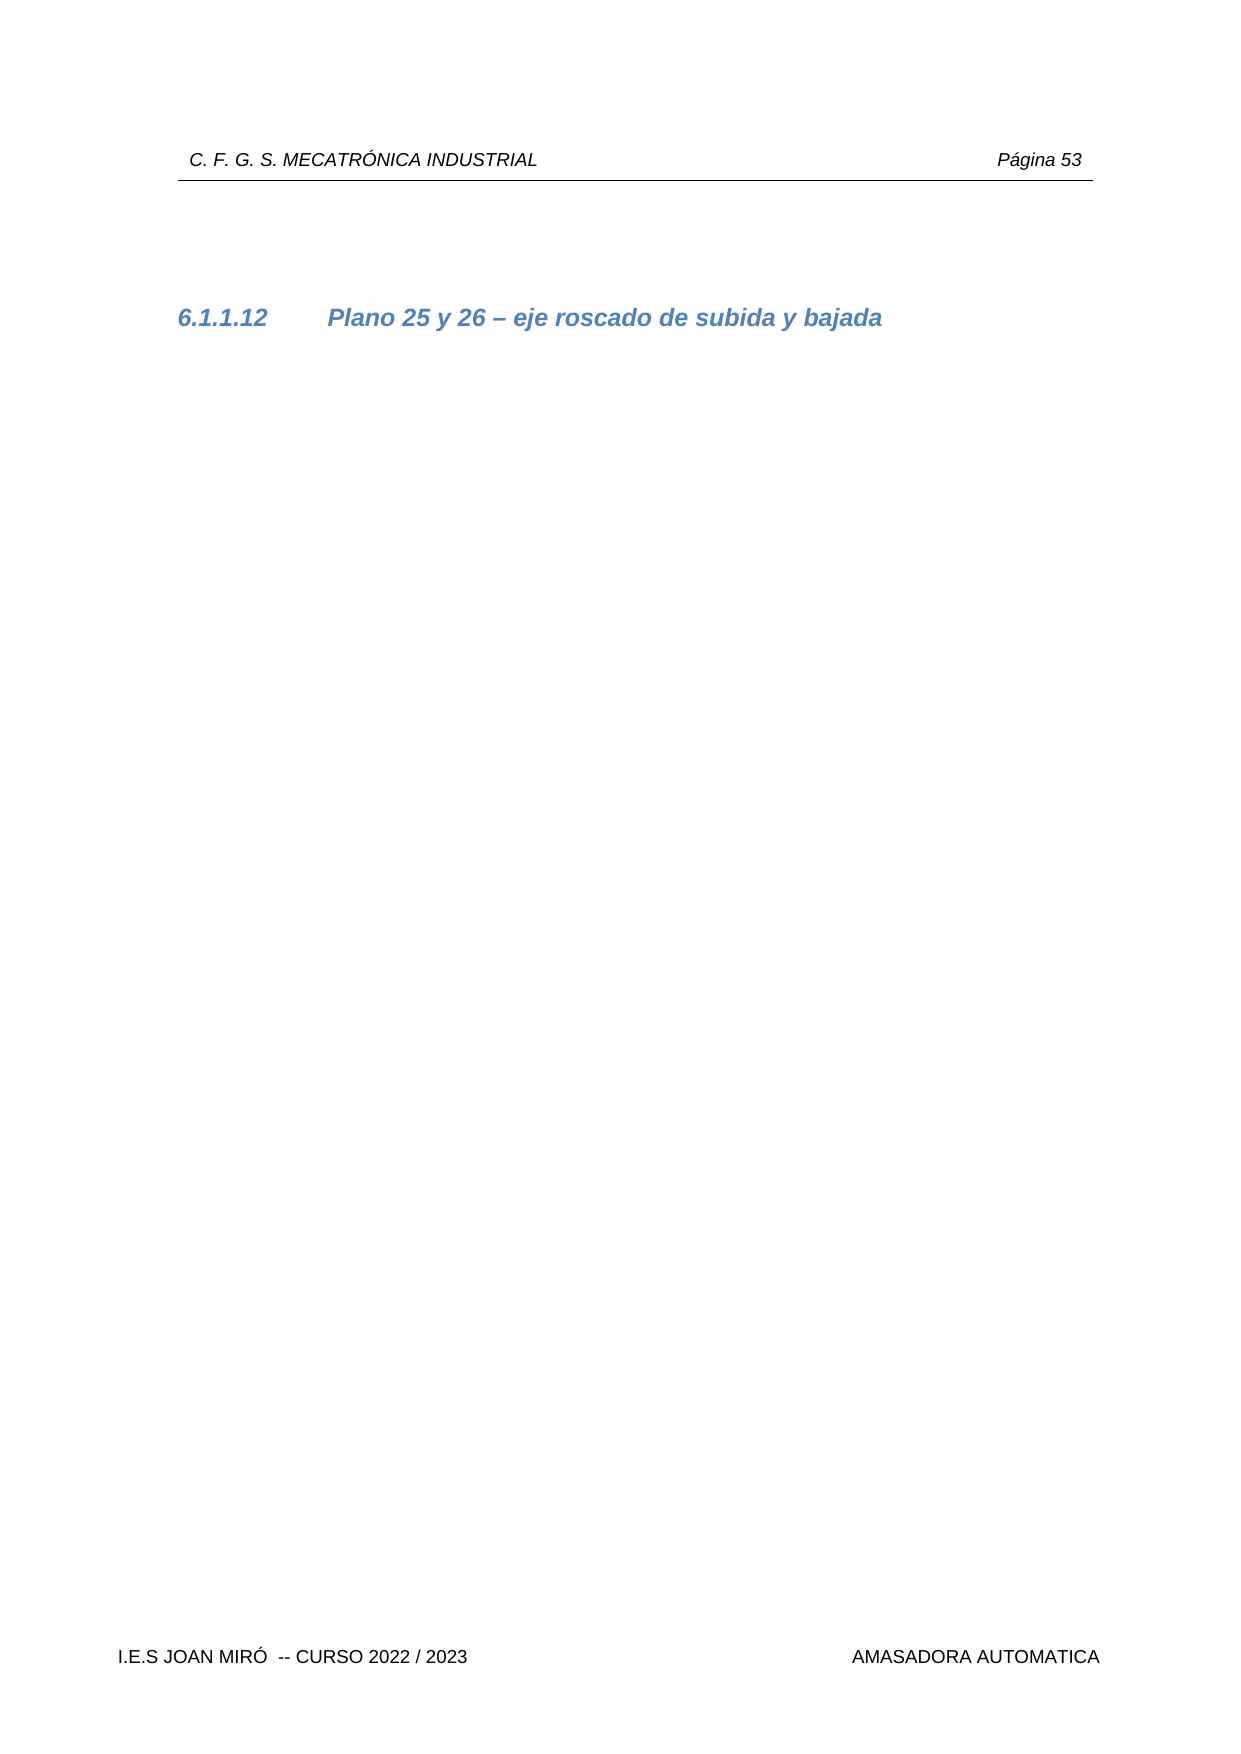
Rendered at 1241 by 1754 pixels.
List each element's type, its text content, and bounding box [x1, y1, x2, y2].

subtitle Plano 25 y 26 – eje roscado de subida y bajada [177, 303, 1092, 332]
